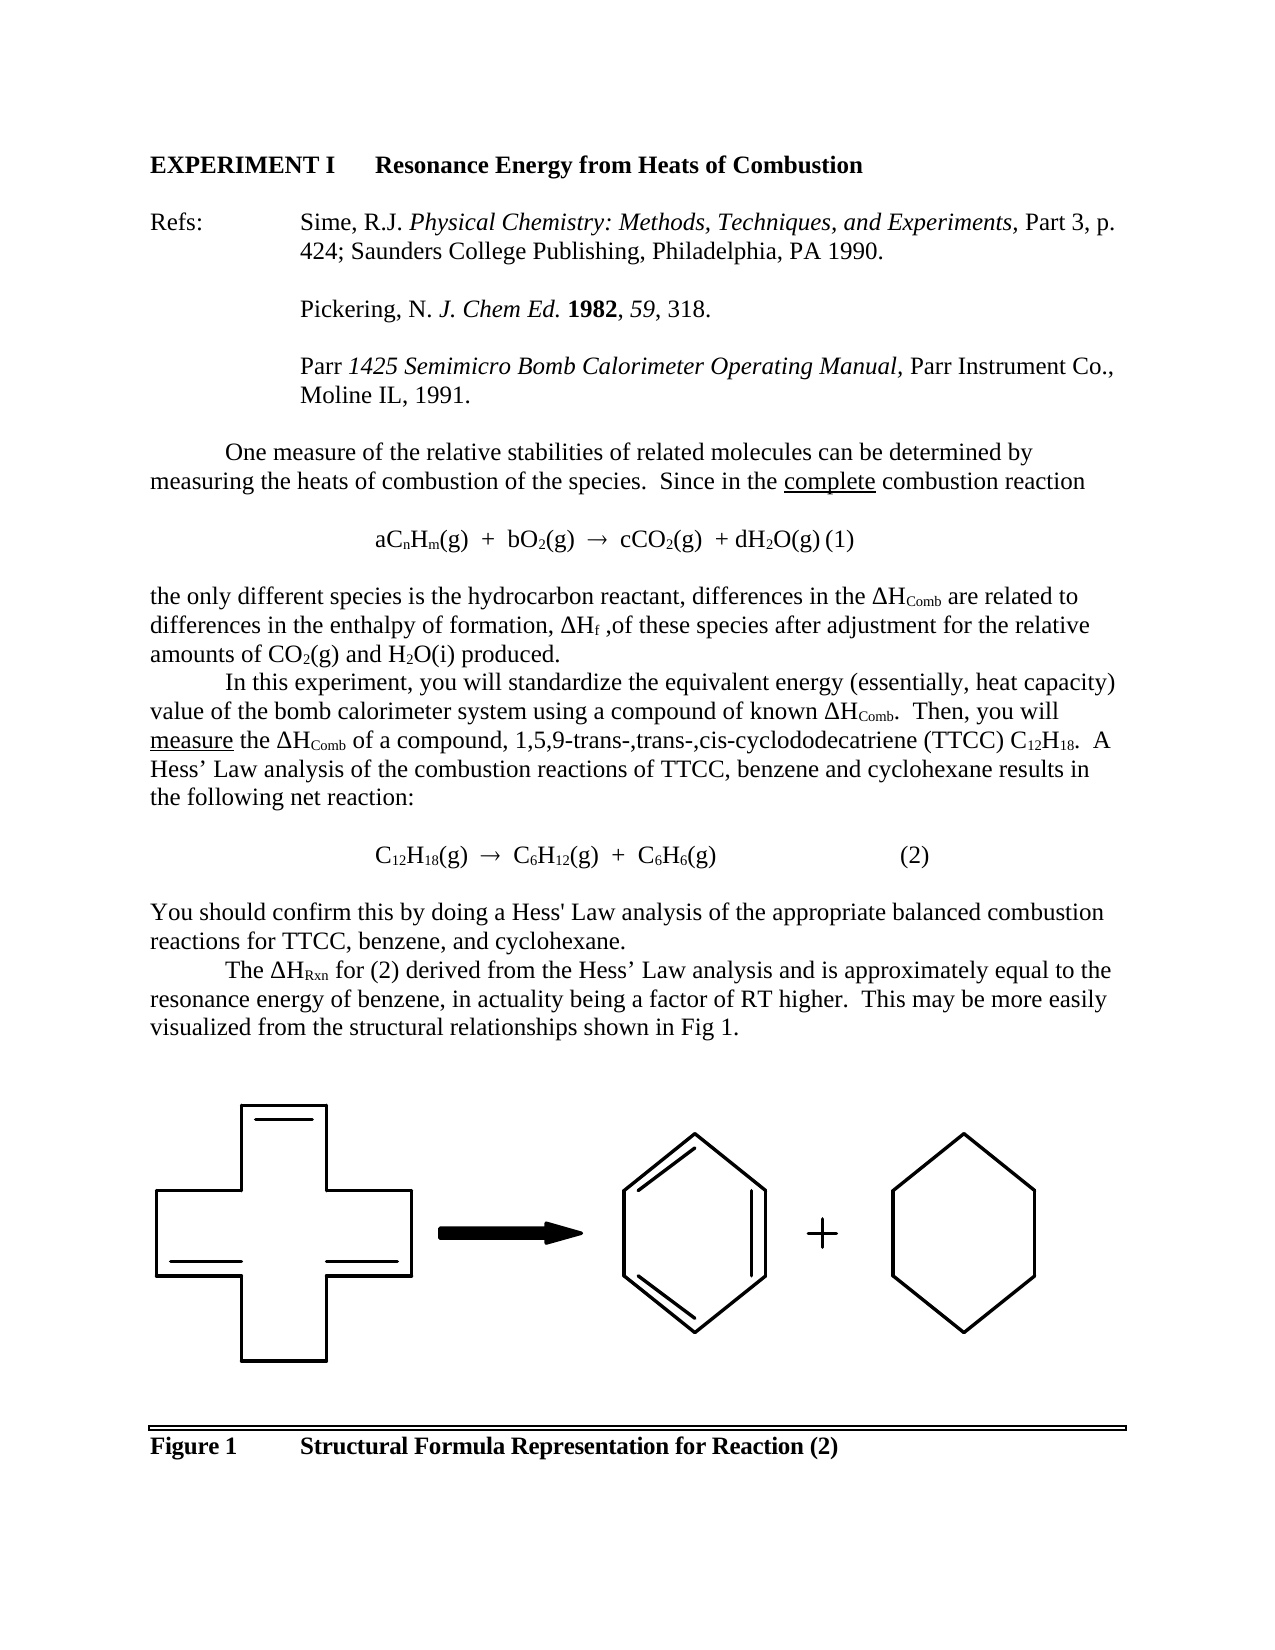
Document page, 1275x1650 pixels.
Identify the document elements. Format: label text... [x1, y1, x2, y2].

text Refs: Sime, R.J. Physical Chemistry: Methods, Techniques, and Experiments, Part 3, p. 424; Publishing, 1990. [150, 207, 1125, 265]
text You should confirm this by doing a Hess' Law analysis of the appropriate balanced combustion reactions for TTCC, benzene, and cyclohexane. [150, 897, 1125, 955]
text EXPERIMENT I Resonance Energy from Heats of Combustion [150, 150, 1125, 179]
text the only different species is the hydrocarbon reactant, differences in the ΔHComb are related to differences in the enthalpy of formation, ΔHf ,of these species after adjustment for the relative amounts of CO2(g) and H2O(i) produced. [150, 581, 1125, 667]
text In this experiment, you will standardize the equivalent energy (essentially, heat capacity) value of the bomb calorimeter system using a compound of known ΔHComb. Then, you will measure the ΔHComb of a compound, 1,5,9-trans-,trans-,cis-cyclododecatriene (TTCC) C12H18. A Hess’ Law analysis of the combustion reactions of TTCC, benzene and cyclohexane results in the following net reaction: [150, 667, 1125, 811]
text One measure of the relative stabilities of related molecules can be determined by measuring the heats of combustion of the species. Since in the complete combustion reaction [150, 437, 1125, 495]
text aCnHm(g) + bO2(g) cCO2(g) + dH2O(g) (1) [150, 524, 1125, 552]
text Pickering, N. J. Chem Ed. 1982, 59, 318. [150, 294, 1125, 322]
text The ΔHRxn for (2) derived from the Hess’ Law analysis and is approximately equal to the resonance energy of benzene, in actuality being a factor of RT higher. This may be more easily visualized from the structural relationships shown in Fig 1. [150, 955, 1125, 1041]
text Parr 1425 Semimicro Bomb Calorimeter Operating Manual, Parr Instrument Co., Moline IL, 1991. [150, 351, 1125, 409]
text C12H18(g) C6H12(g) + C6H6(g) (2) [150, 840, 1125, 869]
text Figure 1 Structural Formula Representation for Reaction (2) [147, 1431, 1128, 1459]
